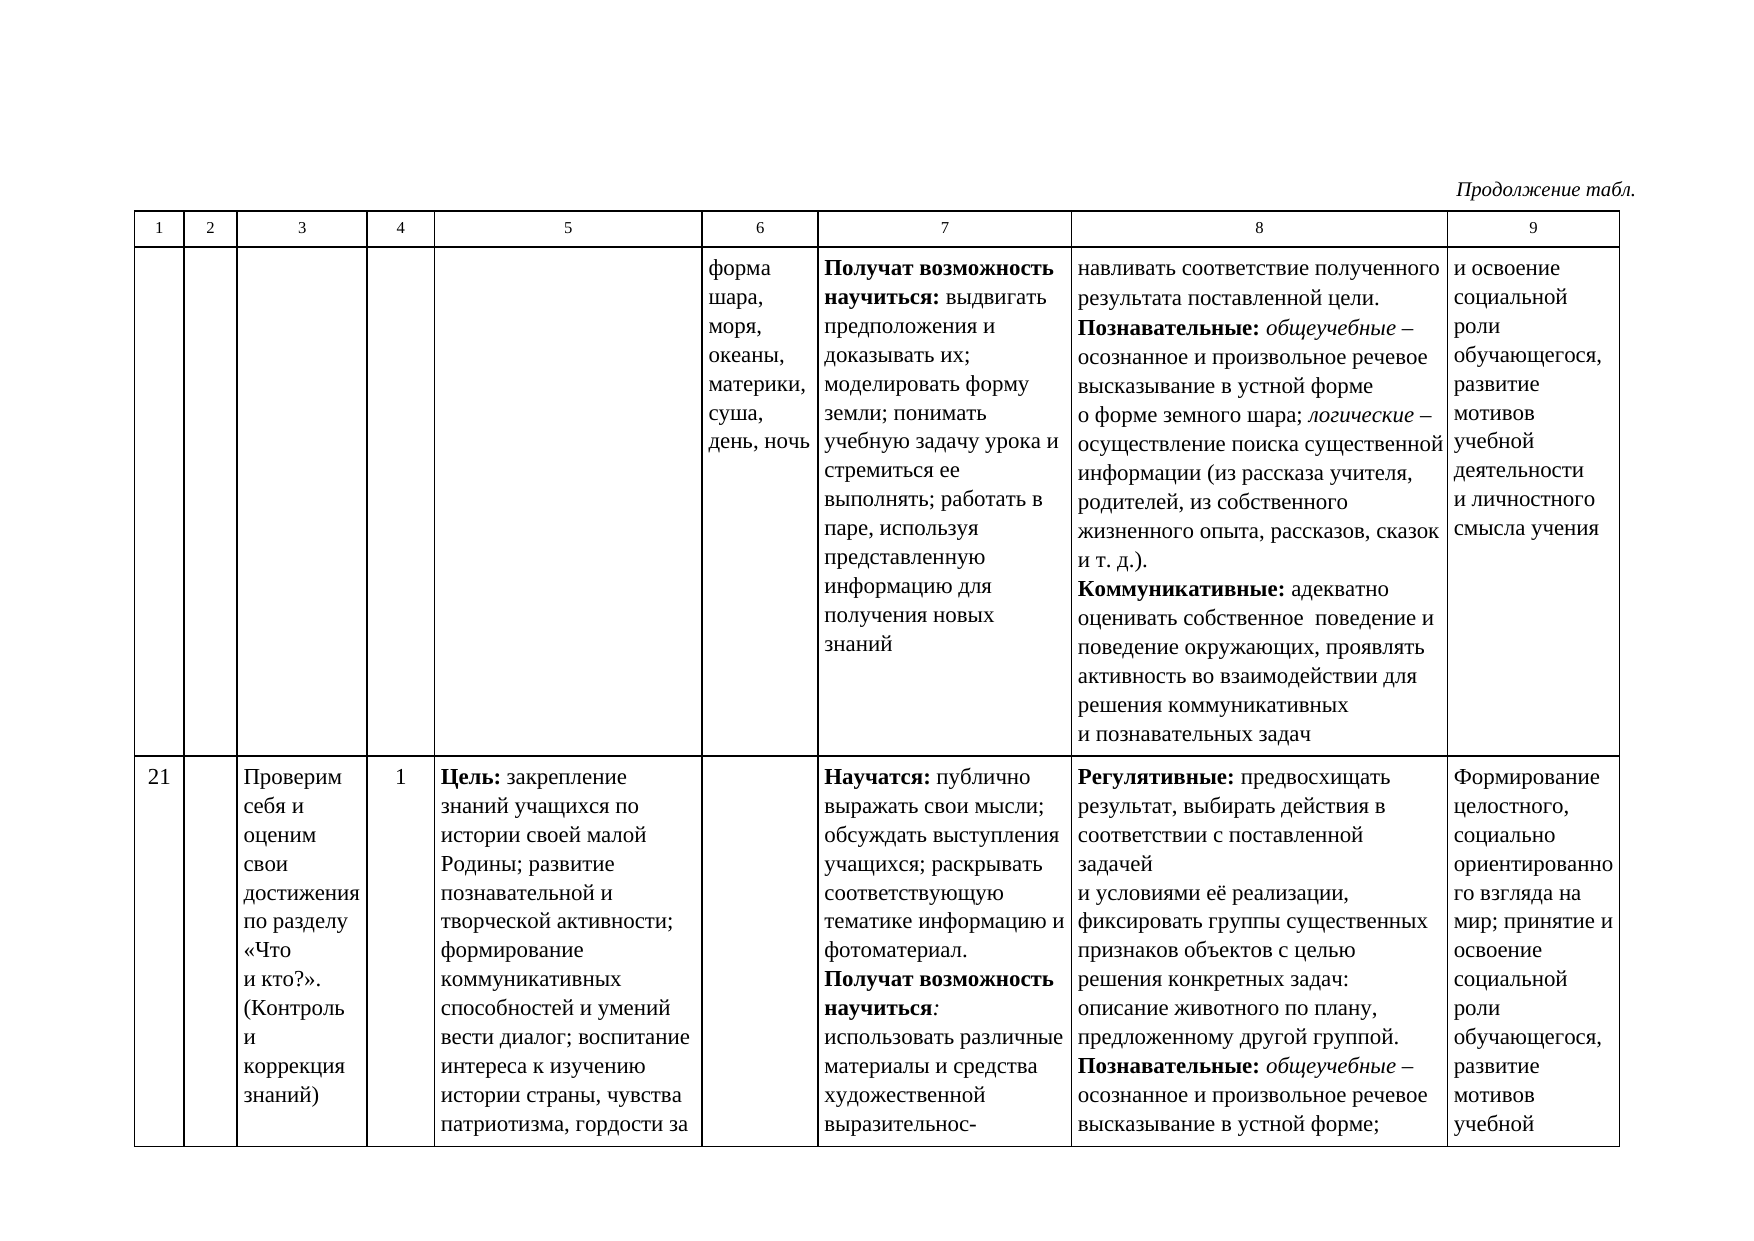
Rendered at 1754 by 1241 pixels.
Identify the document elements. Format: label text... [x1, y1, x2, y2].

table_cell форма шара, моря, океаны, материки, суша, день, ночь [703, 248, 817, 755]
table_header 6 [703, 212, 817, 246]
table_cell Получат возможность научиться: выдвигать предположения и доказывать их; моделировать форму земли; понимать учебную задачу урока и стремиться ее выполнять; работать в паре, используя представленную информацию для получения новых знаний [819, 248, 1071, 755]
table_cell навливать соответствие полученного результата поставленной цели. Познавательные: общеучебные – осознанное и произвольное речевое высказывание в устной форме о форме земного шара; логические – осуществление поиска существенной информации (из рассказа учителя, родителей, из собственного жизненного опыта, рассказов, сказок и т. д.). Коммуникативные: адекватно оценивать собственное поведение и поведение окружающих, проявлять активность во взаимодействии для решения коммуникативных и познавательных задач [1072, 248, 1447, 755]
table_header 1 [135, 212, 183, 246]
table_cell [238, 757, 366, 1146]
table_header 5 [435, 212, 701, 246]
table_cell [703, 757, 817, 1146]
table_cell [185, 248, 236, 755]
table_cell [1072, 757, 1447, 1146]
table_header 2 [185, 212, 236, 246]
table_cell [819, 757, 1071, 1146]
table_cell [185, 757, 236, 1146]
table_cell [238, 248, 366, 755]
table_header 3 [238, 212, 366, 246]
text Продолжение табл. [118, 177, 1636, 201]
table_cell [135, 248, 183, 755]
table_cell [435, 248, 701, 755]
table_header 9 [1448, 212, 1619, 246]
table_header 8 [1072, 212, 1447, 246]
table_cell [1448, 757, 1619, 1146]
table_cell [368, 248, 434, 755]
table_cell 21 [135, 757, 183, 1146]
table_cell и освоение социальной роли обучающегося, развитие мотивов учебной деятельности и личностного смысла учения [1448, 248, 1619, 755]
table_header 4 [368, 212, 434, 246]
table_cell 1 [368, 757, 434, 1146]
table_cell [435, 757, 701, 1146]
table_header 7 [819, 212, 1071, 246]
